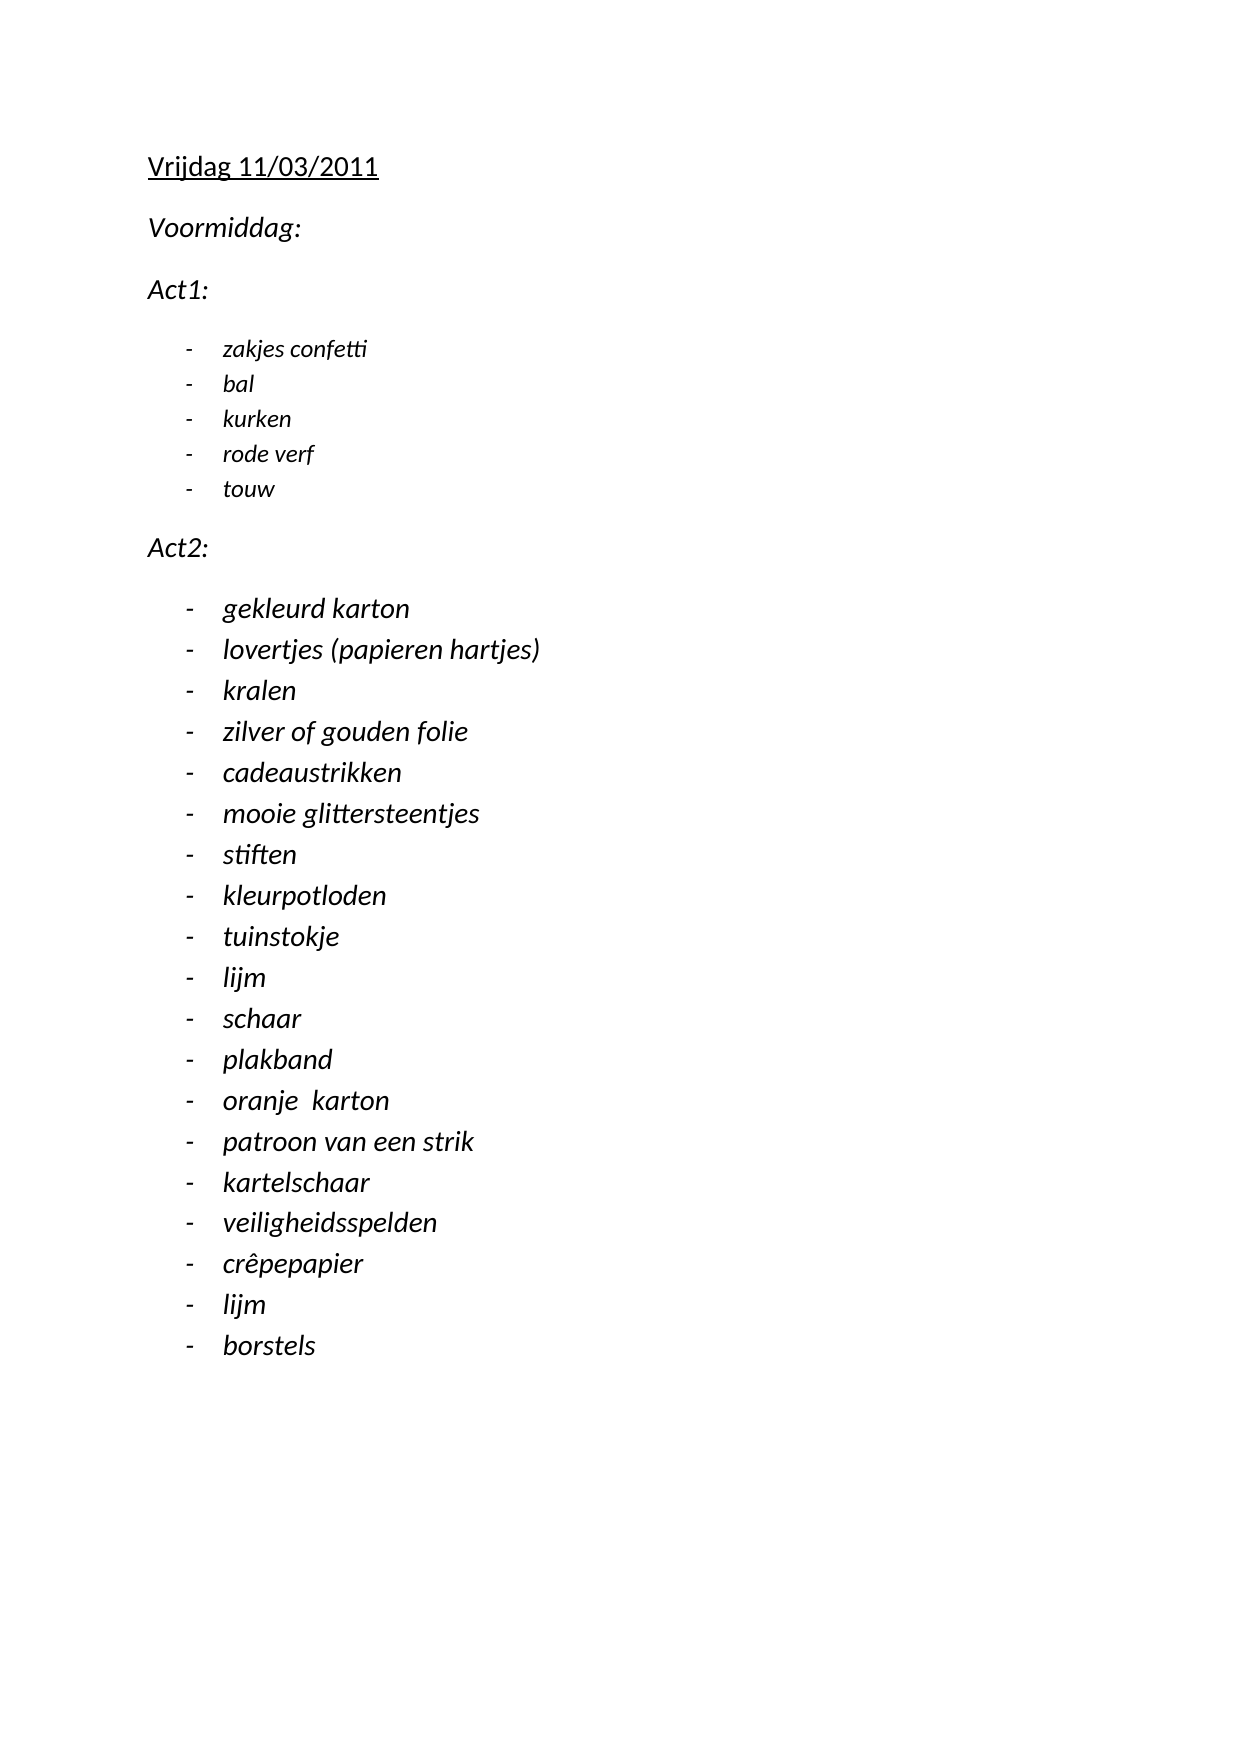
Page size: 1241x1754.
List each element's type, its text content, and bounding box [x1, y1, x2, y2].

list kartelschaar [185, 1164, 1093, 1199]
list kleurpotloden [185, 877, 1093, 913]
list kurken [185, 403, 1093, 433]
list schaar [185, 1000, 1093, 1036]
list rode verf [185, 438, 1093, 468]
list borstels [185, 1327, 1093, 1363]
text Vrijdag 11/03/2011 [148, 148, 1093, 183]
list zilver of gouden folie [185, 713, 1093, 749]
list lovertjes (papieren hartjes) [185, 631, 1093, 667]
list oranje karton [185, 1082, 1093, 1117]
list patroon van een strik [185, 1123, 1093, 1158]
list touw [185, 473, 1093, 503]
list lijm [185, 1286, 1093, 1322]
list stiften [185, 836, 1093, 872]
text Act2: [148, 529, 1093, 564]
list lijm [185, 959, 1093, 994]
text Voormiddag: [148, 209, 1093, 245]
list tuinstokje [185, 918, 1093, 954]
list crêpepapier [185, 1246, 1093, 1281]
list veiligheidsspelden [185, 1204, 1093, 1240]
list cadeaustrikken [185, 754, 1093, 790]
list mooie glittersteentjes [185, 795, 1093, 831]
list bal [185, 368, 1093, 398]
list zakjes confetti [185, 333, 1093, 363]
list plakband [185, 1041, 1093, 1076]
list gekleurd karton [185, 591, 1093, 626]
text Act1: [148, 271, 1093, 307]
list kralen [185, 672, 1093, 708]
